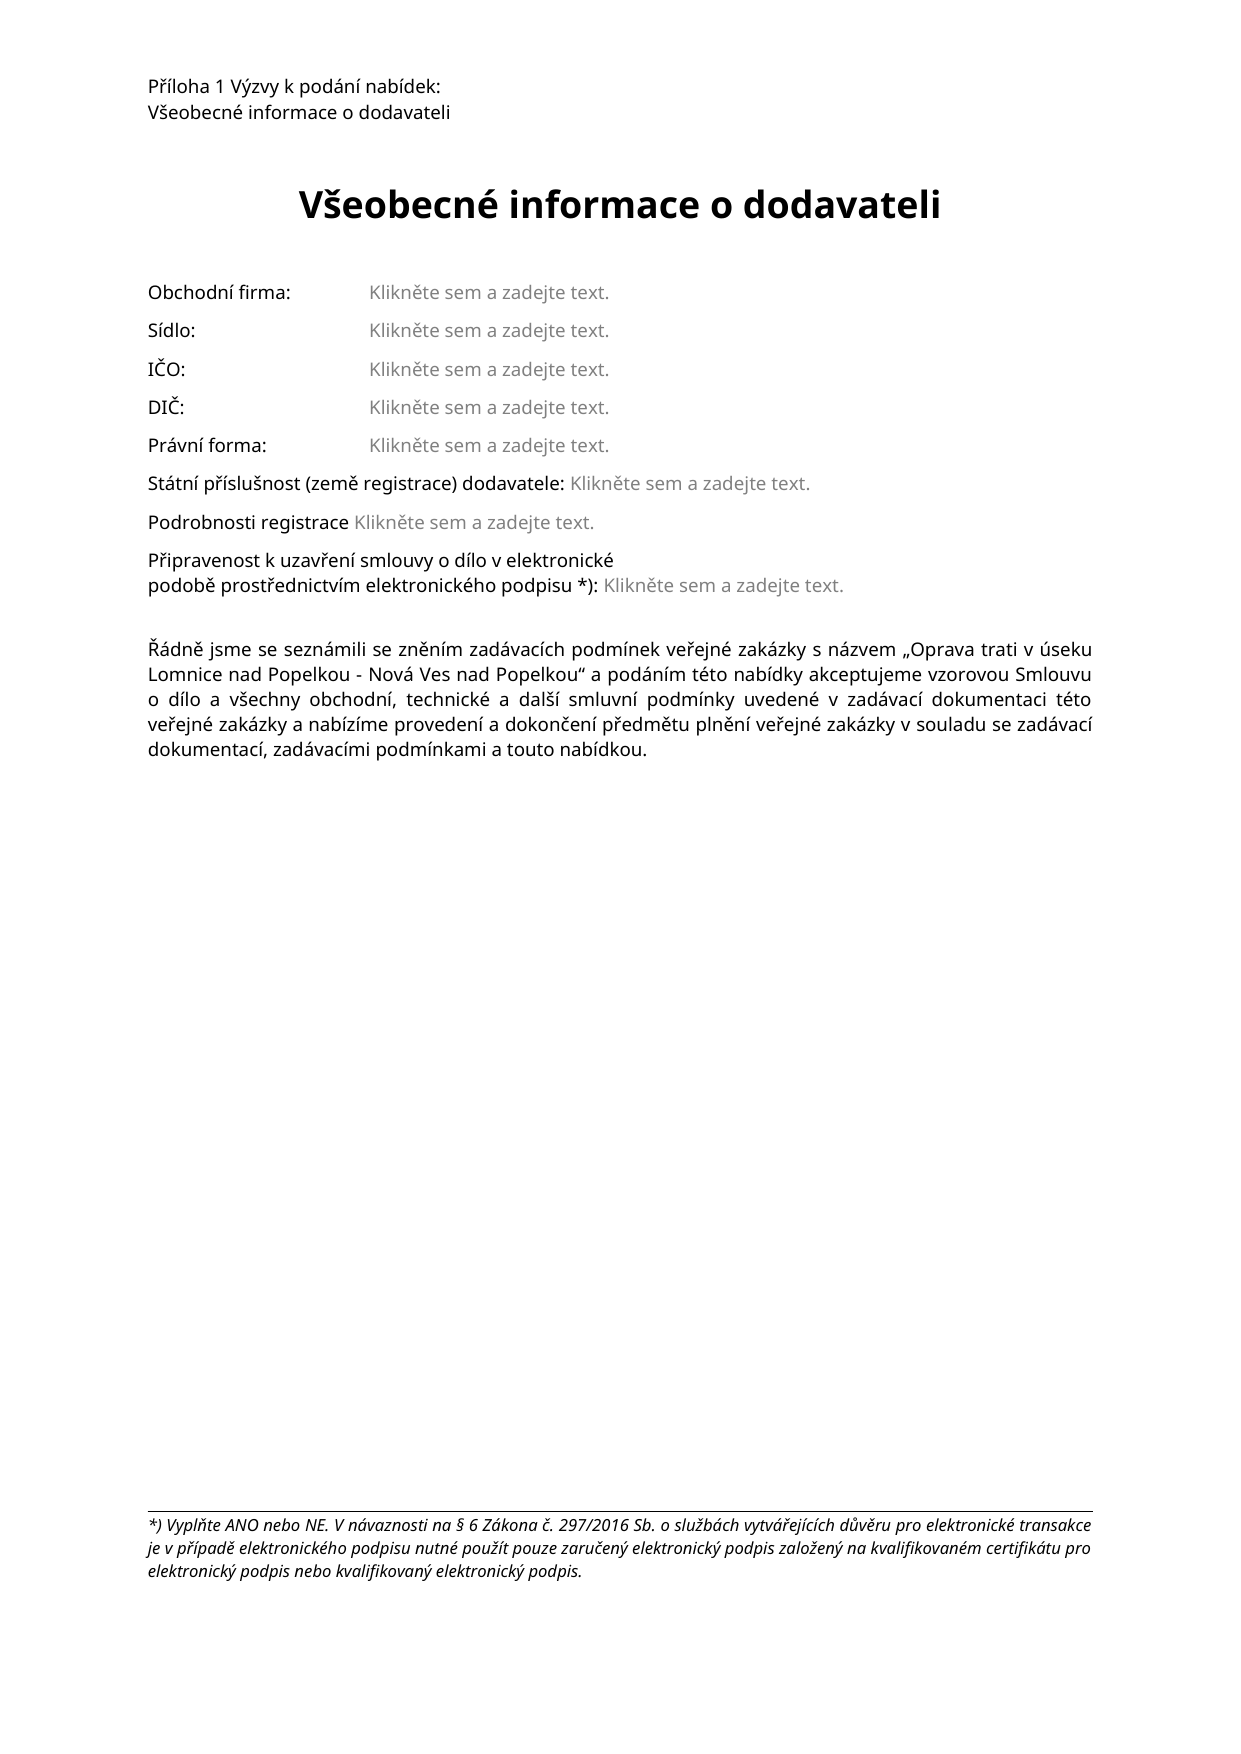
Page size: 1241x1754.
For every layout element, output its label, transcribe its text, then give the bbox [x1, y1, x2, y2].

text Podrobnosti registrace [148, 509, 1093, 534]
text IČO: [148, 356, 1093, 382]
text Připravenost k uzavření smlouvy o dílo v elektronické [148, 547, 1093, 573]
text Řádně jsme se seznámili se zněním zadávacích podmínek veřejné zakázky s názvem „Oprava trati v úseku Lomnice nad Popelkou - Nová Ves nad Popelkou“ a podáním této nabídky akceptujeme vzorovou Smlouvu o dílo a všechny obchodní, technické a další smluvní podmínky uvedené v zadávací dokumentaci této veřejné zakázky a nabízíme provedení a dokončení předmětu plnění veřejné zakázky v souladu se zadávací dokumentací, zadávacími podmínkami a touto nabídkou. [148, 636, 1093, 761]
title Všeobecné informace o dodavateli [148, 178, 1093, 229]
text *) Vyplňte ANO nebo NE. V návaznosti na § 6 Zákona č. 297/2016 Sb. o službách vytvářejících důvěru pro elektronické transakce je v případě elektronického podpisu nutné použít pouze zaručený elektronický podpis založený na kvalifikovaném certifikátu pro elektronický podpis nebo kvalifikovaný elektronický podpis. [148, 1512, 1093, 1582]
text Sídlo: [148, 318, 1093, 343]
text Právní forma: [148, 432, 1093, 458]
text Státní příslušnost (země registrace) dodavatele: [148, 471, 1093, 496]
text DIČ: [148, 394, 1093, 420]
text Obchodní firma: [148, 279, 1093, 305]
text podobě prostřednictvím elektronického podpisu *): [148, 573, 1093, 598]
